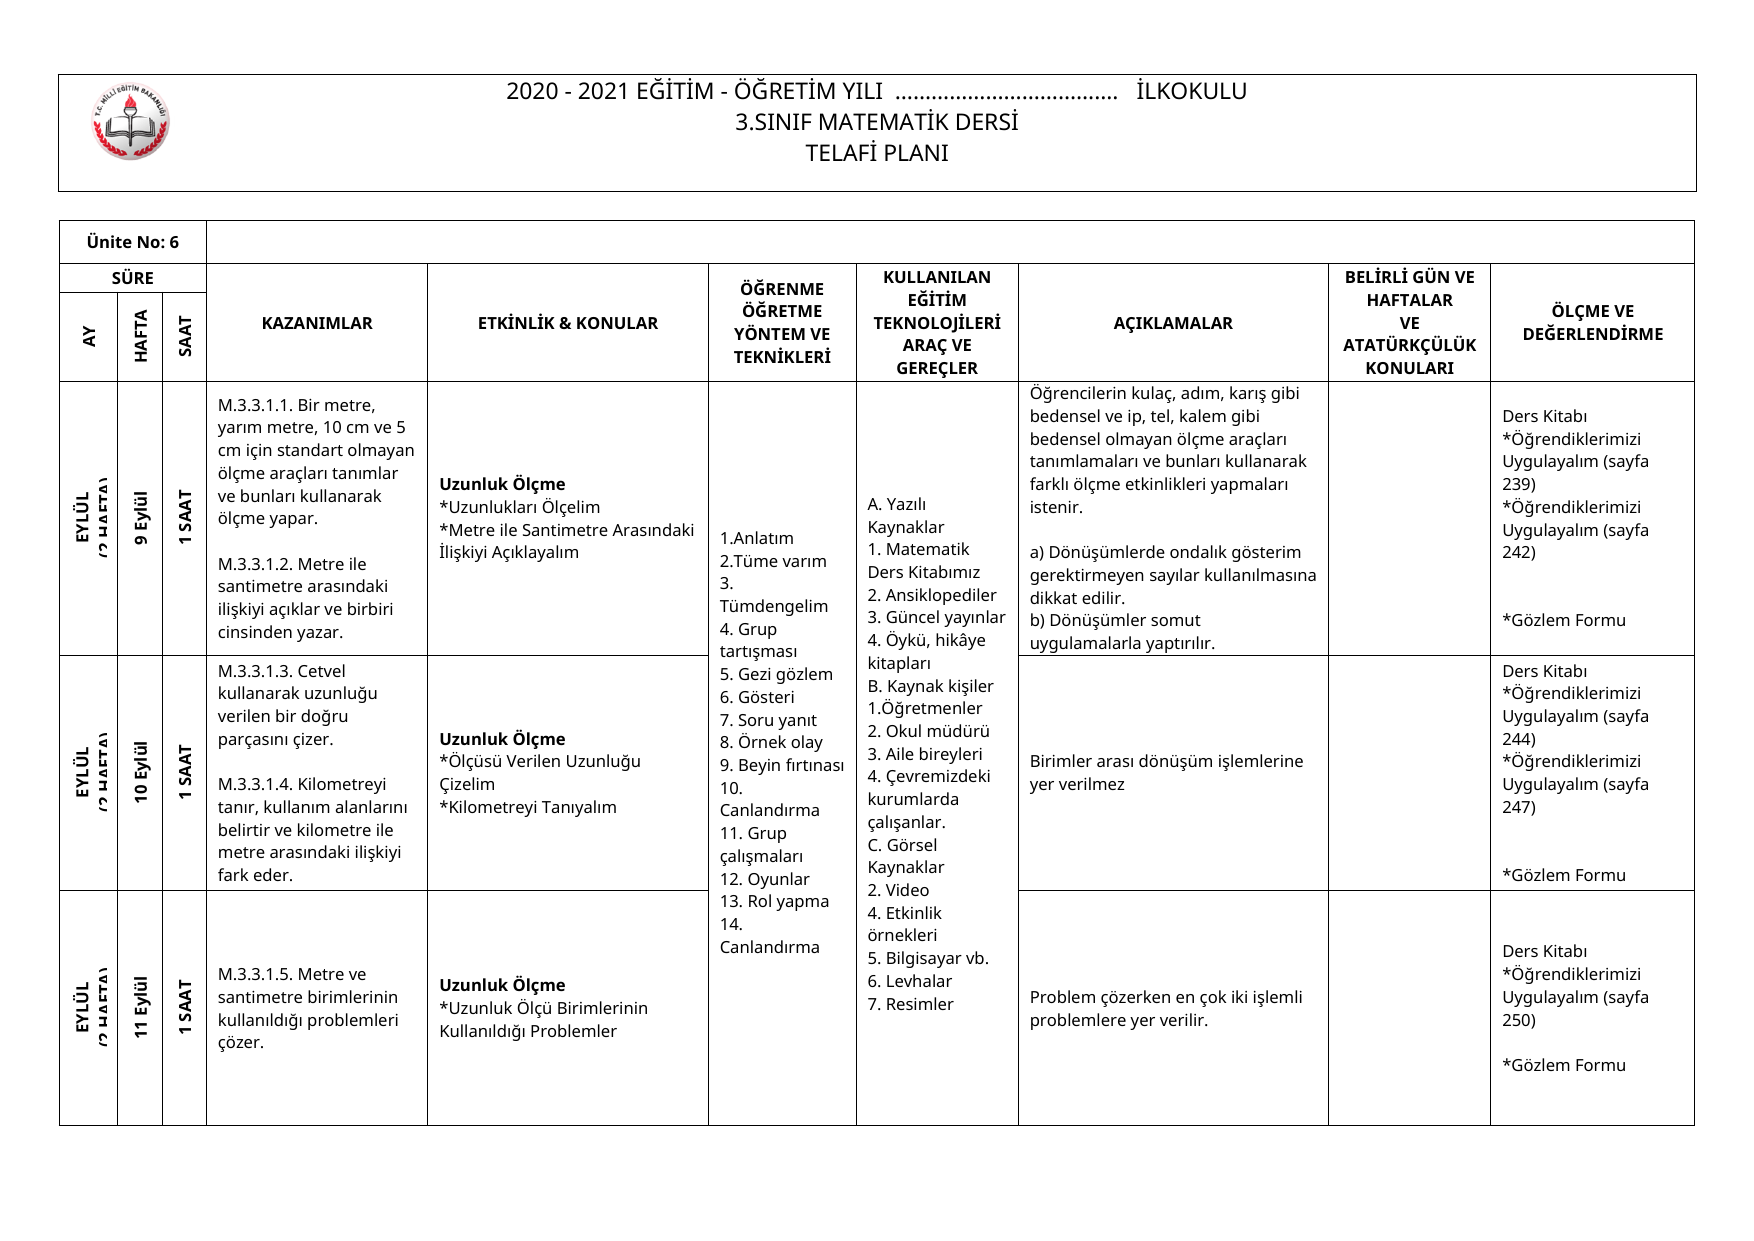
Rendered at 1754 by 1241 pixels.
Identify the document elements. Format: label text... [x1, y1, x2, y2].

table_header [207, 221, 1694, 263]
table_cell M.3.3.1.5. Metre ve santimetre birimlerinin kullanıldığı problemleri çözer. [207, 891, 427, 1125]
table_cell Ders Kitabı *Öğrendiklerimizi Uygulayalım (sayfa 239) *Öğrendiklerimizi Uygulayalım (sayfa 242) *Gözlem Formu [1491, 382, 1694, 654]
table_cell AÇIKLAMALAR [1019, 264, 1328, 381]
table_cell 1 SAAT [163, 891, 206, 1125]
table_cell KAZANIMLAR [207, 264, 427, 381]
table_cell 1.Anlatım 2.Tüme varım 3. Tümdengelim 4. Grup tartışması 5. Gezi gözlem 6. Gösteri 7. Soru yanıt 8. Örnek olay 9. Beyin fırtınası 10. Canlandırma 11. Grup çalışmaları 12. Oyunlar 13. Rol yapma 14. Canlandırma [709, 382, 856, 1125]
table_cell Birimler arası dönüşüm işlemlerine yer verilmez [1019, 656, 1328, 890]
table_cell ETKİNLİK & KONULAR [428, 264, 708, 381]
table_cell Uzunluk Ölçme *Uzunluk Ölçü Birimlerinin Kullanıldığı Problemler [428, 891, 708, 1125]
table_cell Öğrencilerin kulaç, adım, karış gibi bedensel ve ip, tel, kalem gibi bedensel olmayan ölçme araçları tanımlamaları ve bunları kullanarak farklı ölçme etkinlikleri yapmaları istenir. a) Dönüşümlerde ondalık gösterim gerektirmeyen sayılar kullanılmasına dikkat edilir. b) Dönüşümler somut uygulamalarla yaptırılır. [1019, 382, 1328, 654]
table_cell 1 SAAT [163, 656, 206, 890]
table_cell ÖLÇME VE DEĞERLENDİRME [1491, 264, 1694, 381]
table_header Ünite No: 6 [60, 221, 206, 263]
table_cell 1 SAAT [163, 382, 206, 654]
table_cell 10 Eylül [118, 656, 162, 890]
table_cell BELİRLİ GÜN VE HAFTALAR VE ATATÜRKÇÜLÜK KONULARI [1329, 264, 1490, 381]
table_cell A. Yazılı Kaynaklar 1. Matematik Ders Kitabımız 2. Ansiklopediler 3. Güncel yayınlar 4. Öykü, hikâye kitapları B. Kaynak kişiler 1.Öğretmenler 2. Okul müdürü 3. Aile bireyleri 4. Çevremizdeki kurumlarda çalışanlar. C. Görsel Kaynaklar 2. Video 4. Etkinlik örnekleri 5. Bilgisayar vb. 6. Levhalar 7. Resimler [857, 382, 1018, 1125]
table_cell SAAT [163, 293, 206, 381]
table_cell M.3.3.1.3. Cetvel kullanarak uzunluğu verilen bir doğru parçasını çizer. M.3.3.1.4. Kilometreyi tanır, kullanım alanlarını belirtir ve kilometre ile metre arasındaki ilişkiyi fark eder. [207, 656, 427, 890]
table_cell HAFTA [118, 293, 162, 381]
table_cell SÜRE [60, 264, 206, 292]
table_cell Ders Kitabı *Öğrendiklerimizi Uygulayalım (sayfa 244) *Öğrendiklerimizi Uygulayalım (sayfa 247) *Gözlem Formu [1491, 656, 1694, 890]
table_cell 11 Eylül [118, 891, 162, 1125]
table_cell Ders Kitabı *Öğrendiklerimizi Uygulayalım (sayfa 250) *Gözlem Formu [1491, 891, 1694, 1125]
picture [85, 77, 175, 167]
table_cell EYLÜL (2.HAFTA) [60, 891, 117, 1125]
table_cell 9 Eylül [118, 382, 162, 654]
table_cell Problem çözerken en çok iki işlemli problemlere yer verilir. [1019, 891, 1328, 1125]
table_cell AY [60, 293, 117, 381]
table_cell KULLANILAN EĞİTİM TEKNOLOJİLERİ ARAÇ VE GEREÇLER [857, 264, 1018, 381]
table_cell EYLÜL (2.HAFTA) [60, 382, 117, 654]
table_cell [1329, 382, 1490, 654]
table_cell M.3.3.1.1. Bir metre, yarım metre, 10 cm ve 5 cm için standart olmayan ölçme araçları tanımlar ve bunları kullanarak ölçme yapar. M.3.3.1.2. Metre ile santimetre arasındaki ilişkiyi açıklar ve birbiri cinsinden yazar. [207, 382, 427, 654]
table_cell [1329, 891, 1490, 1125]
table_cell [1329, 656, 1490, 890]
table_cell Uzunluk Ölçme *Uzunlukları Ölçelim *Metre ile Santimetre Arasındaki İlişkiyi Açıklayalım [428, 382, 708, 654]
table_cell ÖĞRENME ÖĞRETME YÖNTEM VE TEKNİKLERİ [709, 264, 856, 381]
table_cell EYLÜL (2.HAFTA) [60, 656, 117, 890]
table_cell Uzunluk Ölçme *Ölçüsü Verilen Uzunluğu Çizelim *Kilometreyi Tanıyalım [428, 656, 708, 890]
